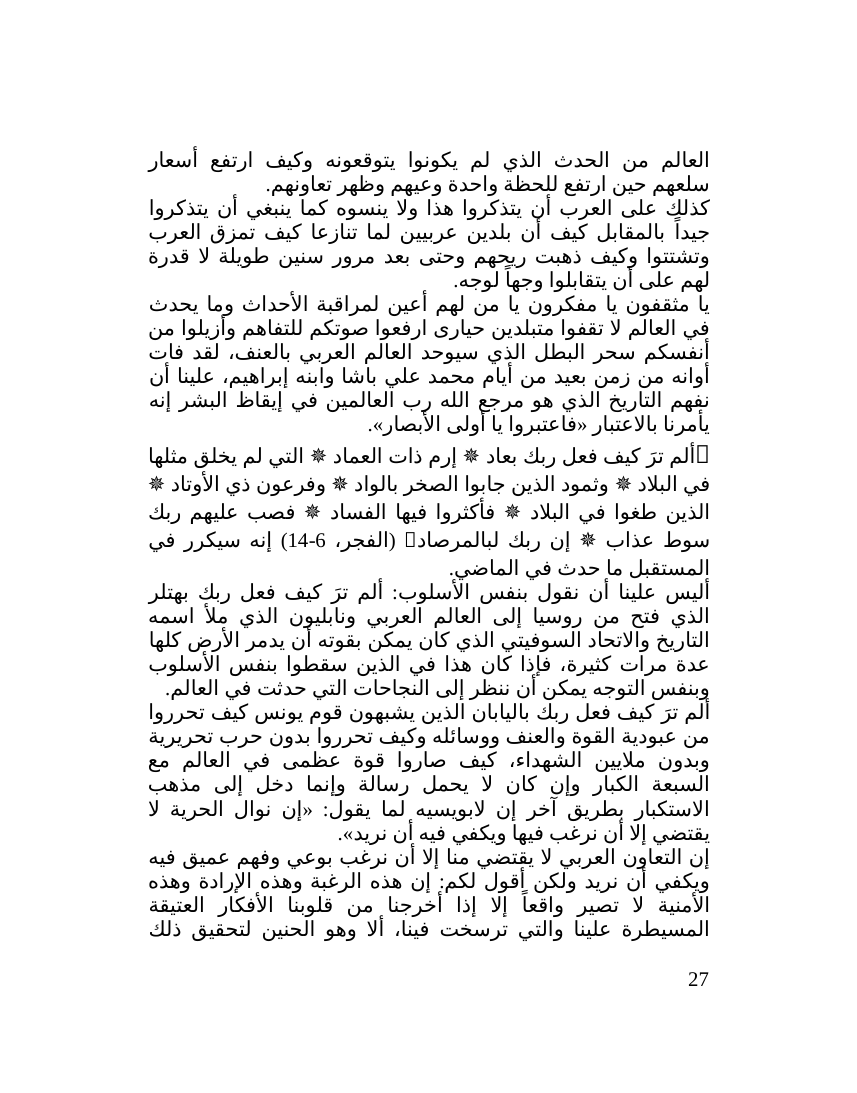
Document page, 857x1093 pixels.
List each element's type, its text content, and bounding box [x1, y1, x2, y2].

text كذلك على العرب أن يتذكروا هذا ولا ينسوه كما ينبغي أن يتذكروا جيداً بالمقابل كيف أن بلدين عربيين لما تنازعا كيف تمزق العرب وتشتتوا وكيف ذهبت ريحهم وحتى بعد مرور سنين طويلة لا قدرة لهم على أن يتقابلوا وجهاً لوجه. [148, 196, 710, 292]
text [148, 844, 710, 941]
text ألم ترَ كيف فعل ربك بعاد ✵ إرم ذات العماد ✵ التي لم يخلق مثلها في البلاد ✵ وثمود الذين جابوا الصخر بالواد ✵ وفرعون ذي الأوتاد ✵ الذين طغوا في البلاد ✵ فأكثروا فيها الفساد ✵ فصب عليهم ربك سوط عذاب ✵ إن ربك لبالمرصاد (الفجر، 6-14) إنه سيكرر في المستقبل ما حدث في الماضي. [148, 436, 710, 580]
text أليس علينا أن نقول بنفس الأسلوب: ألم ترَ كيف فعل ربك بهتلر الذي فتح من روسيا إلى العالم العربي ونابليون الذي ملأ اسمه التاريخ والاتحاد السوفيتي الذي كان يمكن بقوته أن يدمر الأرض كلها عدة مرات كثيرة، فإذا كان هذا في الذين سقطوا بنفس الأسلوب وبنفس التوجه يمكن أن ننظر إلى النجاحات التي حدثت في العالم. [148, 580, 710, 700]
text ألم ترَ كيف فعل ربك باليابان الذين يشبهون قوم يونس كيف تحرروا من عبودية القوة والعنف ووسائله وكيف تحرروا بدون حرب تحريرية وبدون ملايين الشهداء، كيف صاروا قوة عظمى في العالم مع السبعة الكبار وإن كان لا يحمل رسالة وإنما دخل إلى مذهب الاستكبار بطريق آخر إن لابويسيه لما يقول: «إن نوال الحرية لا يقتضي إلا أن نرغب فيها ويكفي فيه أن نريد». [148, 700, 710, 844]
text يا مثقفون يا مفكرون يا من لهم أعين لمراقبة الأحداث وما يحدث في العالم لا تقفوا متبلدين حيارى ارفعوا صوتكم للتفاهم وأزيلوا من أنفسكم سحر البطل الذي سيوحد العالم العربي بالعنف، لقد فات أوانه من زمن بعيد من أيام محمد علي باشا وابنه إبراهيم، علينا أن نفهم التاريخ الذي هو مرجع الله رب العالمين في إيقاظ البشر إنه يأمرنا بالاعتبار «فاعتبروا يا أولى الأبصار». [148, 292, 710, 436]
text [148, 148, 710, 196]
